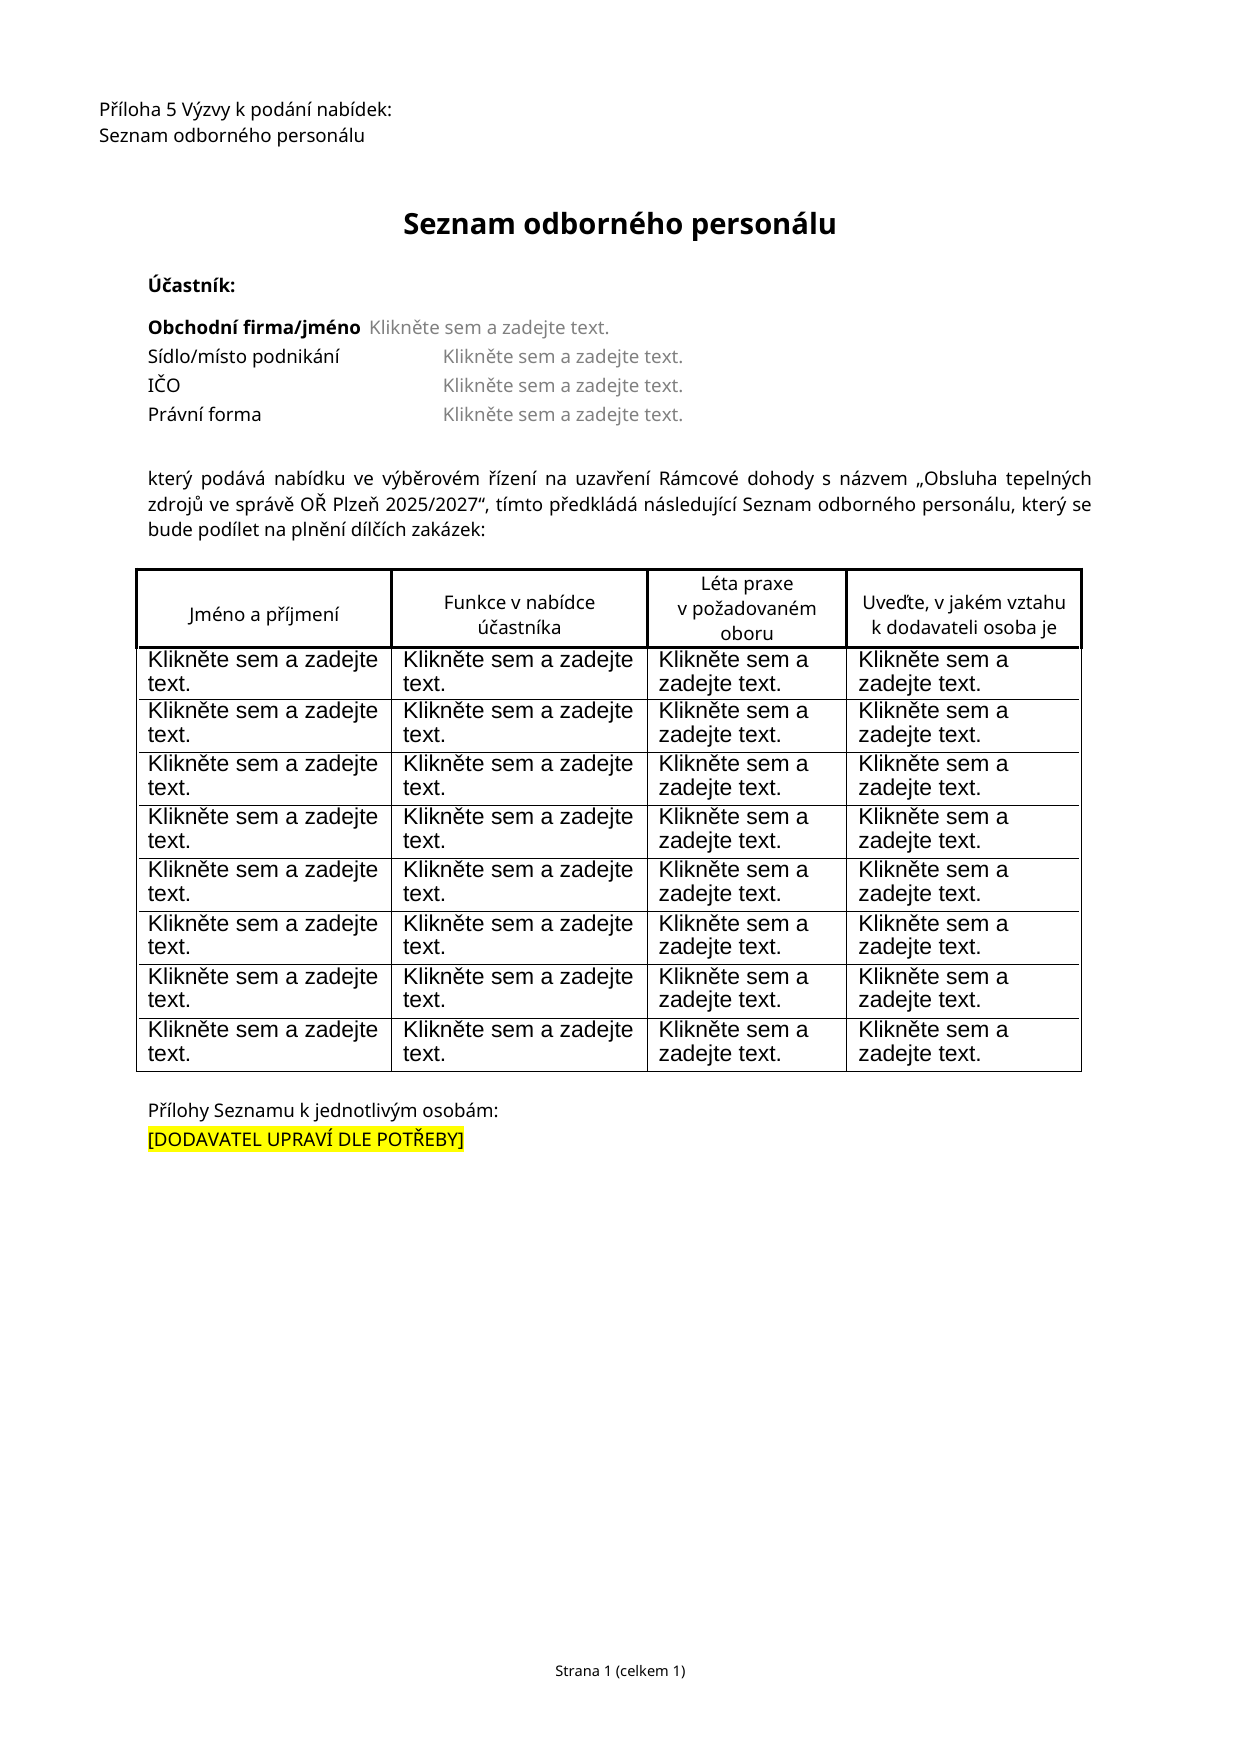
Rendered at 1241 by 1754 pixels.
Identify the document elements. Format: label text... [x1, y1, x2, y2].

table_header Léta praxe v požadovaném oboru [649, 571, 845, 646]
table_header Jméno a příjmení [138, 571, 390, 646]
table_header Uveďte, v jakém vztahu k dodavateli osoba je [848, 571, 1080, 646]
title Seznam odborného personálu [148, 203, 1093, 243]
text [DODAVATEL UPRAVÍ DLE POTŘEBY] [148, 1123, 1092, 1152]
text IČO [148, 369, 1093, 398]
text Účastník: [148, 268, 1093, 299]
text Obchodní firma/jméno [148, 311, 1093, 340]
text který podává nabídku ve výběrovém řízení na uzavření Rámcové dohody s názvem „Obsluha tepelných zdrojů ve správě OŘ Plzeň 2025/2027“, tímto předkládá následující Seznam odborného personálu, který se bude podílet na plnění dílčích zakázek: [148, 465, 1093, 542]
text Sídlo/místo podnikání [148, 340, 1093, 369]
table_header Funkce v nabídce účastníka [393, 571, 646, 646]
text Přílohy Seznamu k jednotlivým osobám: [148, 1097, 1093, 1123]
text Právní forma [148, 398, 1093, 427]
